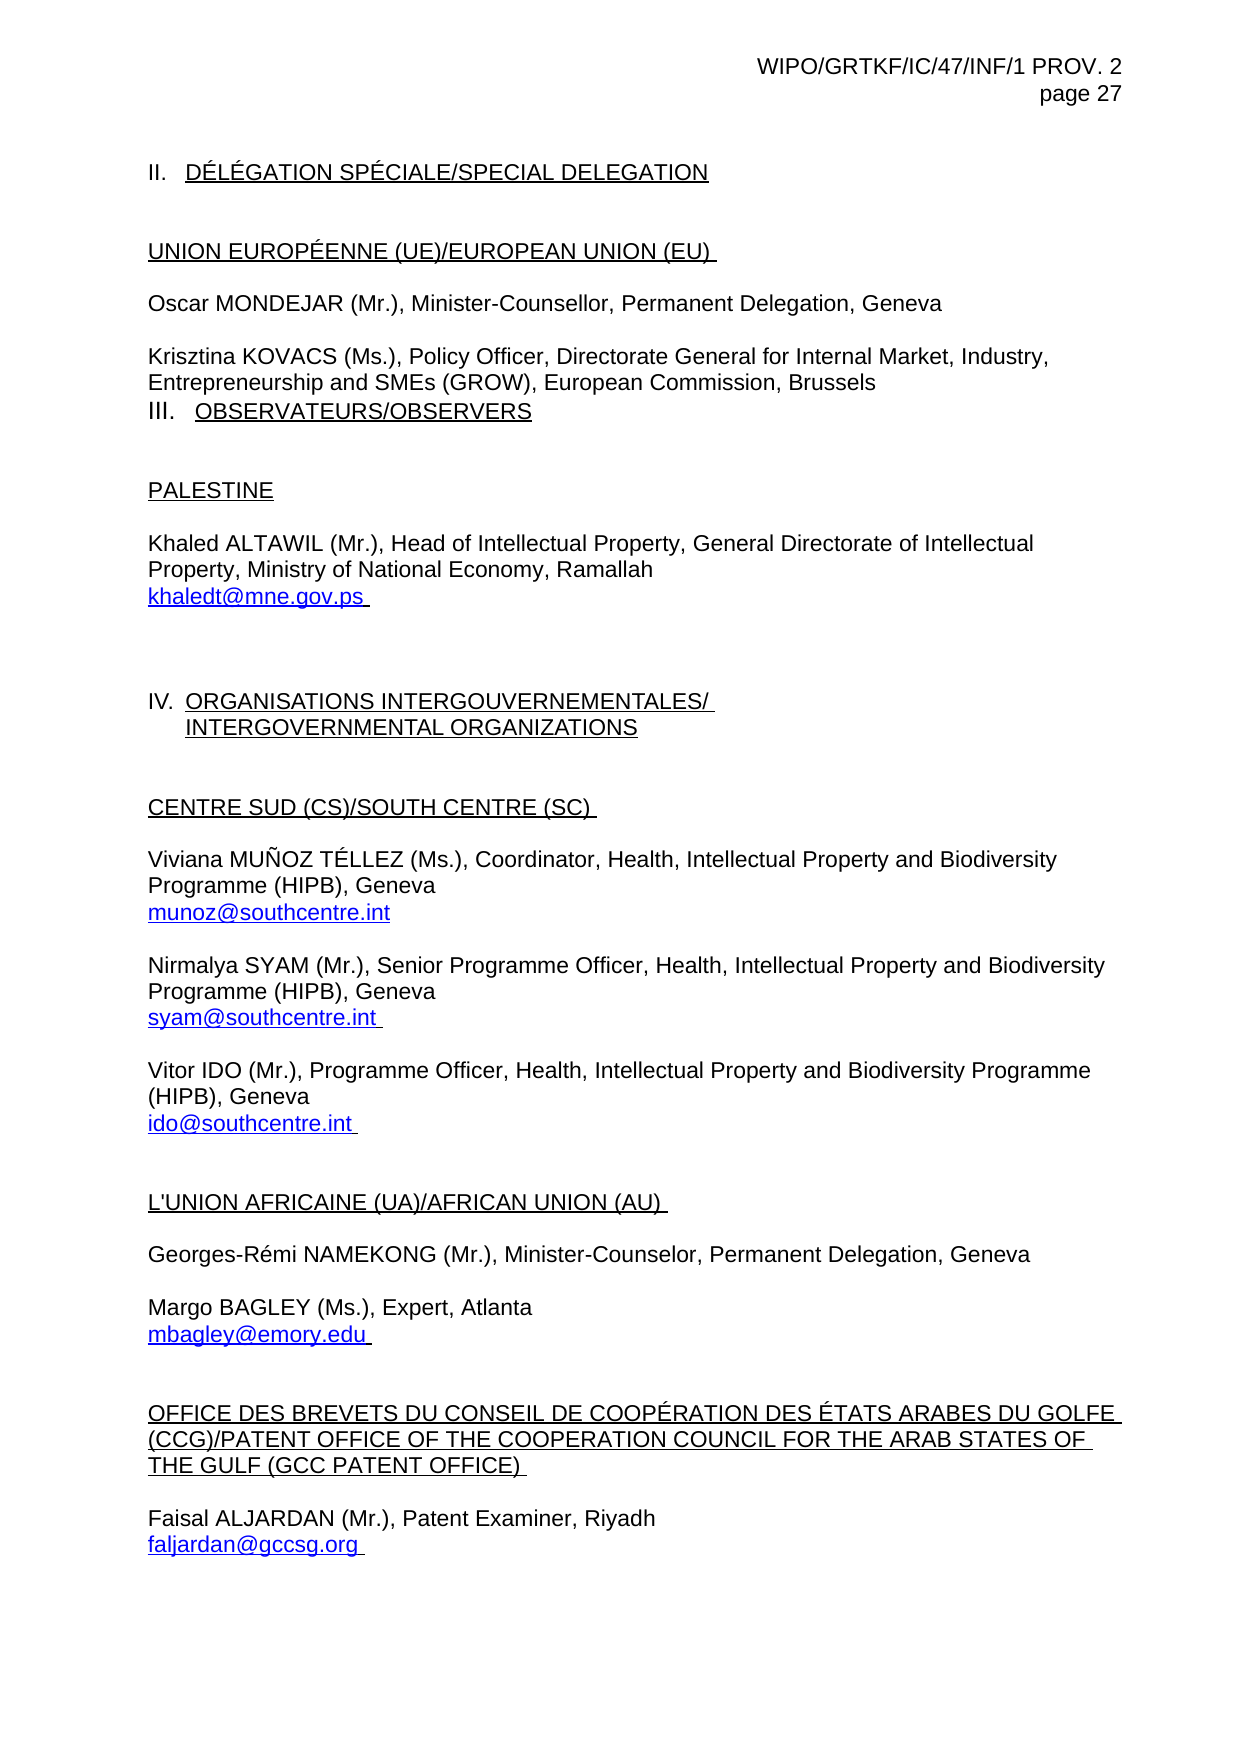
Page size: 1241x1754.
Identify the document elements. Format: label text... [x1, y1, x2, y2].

text Margo BAGLEY (Ms.), Expert, Atlanta [148, 1294, 1122, 1321]
text faljardan@gccsg.org [148, 1531, 1122, 1558]
text syam@southcentre.int [148, 1004, 1122, 1031]
text Faisal ALJARDAN (Mr.), Patent Examiner, Riyadh [148, 1505, 1122, 1531]
text Viviana MUÑOZ TÉLLEZ (Ms.), Coordinator, Health, Intellectual Property and Biodiversity Programme (HIPB), Geneva [148, 846, 1122, 899]
text UNION EUROPÉENNE (UE)/EUROPEAN UNION (EU) [148, 238, 1122, 264]
text OFFICE DES BREVETS DU CONSEIL DE COOPÉRATION DES ÉTATS ARABES DU GOLFE (CCG)/PATENT OFFICE OF THE COOPERATION COUNCIL FOR THE ARAB STATES OF THE GULF (GCC PATENT OFFICE) [148, 1399, 1122, 1422]
text munoz@southcentre.int [148, 899, 1122, 925]
text PALESTINE [148, 477, 1122, 503]
text Krisztina KOVACS (Ms.), Policy Officer, Directorate General for Internal Market, Industry, Entrepreneurship and SMEs (GROW), European Commission, Brussels [148, 343, 1122, 396]
text Nirmalya SYAM (Mr.), Senior Programme Officer, Health, Intellectual Property and Biodiversity Programme (HIPB), Geneva [148, 952, 1122, 1004]
text Khaled ALTAWIL (Mr.), Head of Intellectual Property, General Directorate of Intellectual Property, Ministry of National Economy, Ramallah [148, 530, 1122, 583]
text Georges-Rémi NAMEKONG (Mr.), Minister-Counselor, Permanent Delegation, Geneva [148, 1241, 1122, 1268]
text Vitor IDO (Mr.), Programme Officer, Health, Intellectual Property and Biodiversity Programme (HIPB), Geneva [148, 1057, 1122, 1110]
text CENTRE SUD (CS)/SOUTH CENTRE (SC) [148, 793, 1122, 820]
text khaledt@mne.gov.ps [148, 583, 1122, 609]
subtitle ORGANISATIONS INTERGOUVERNEMENTALES/ INTERGOVERNMENTAL ORGANIZATIONS [148, 688, 1122, 741]
text ido@southcentre.int [148, 1110, 1122, 1136]
text mbagley@emory.edu [148, 1321, 1122, 1347]
list DÉlÉgation SpÉciale/Special Delegation [148, 158, 1122, 185]
text Oscar MONDEJAR (Mr.), Minister-Counsellor, Permanent Delegation, Geneva [148, 290, 1122, 317]
text OFFICE DES BREVETS DU CONSEIL DE COOPÉRATION DES ÉTATS ARABES DU GOLFE (CCG)/PATENT OFFICE OF THE COOPERATION COUNCIL FOR THE ARAB STATES OF THE GULF (GCC PATENT OFFICE) [148, 1424, 1122, 1479]
list OBSERVATEURS/OBSERVERS [148, 396, 1122, 424]
text L'UNION AFRICAINE (UA)/AFRICAN UNION (AU) [148, 1189, 1122, 1215]
